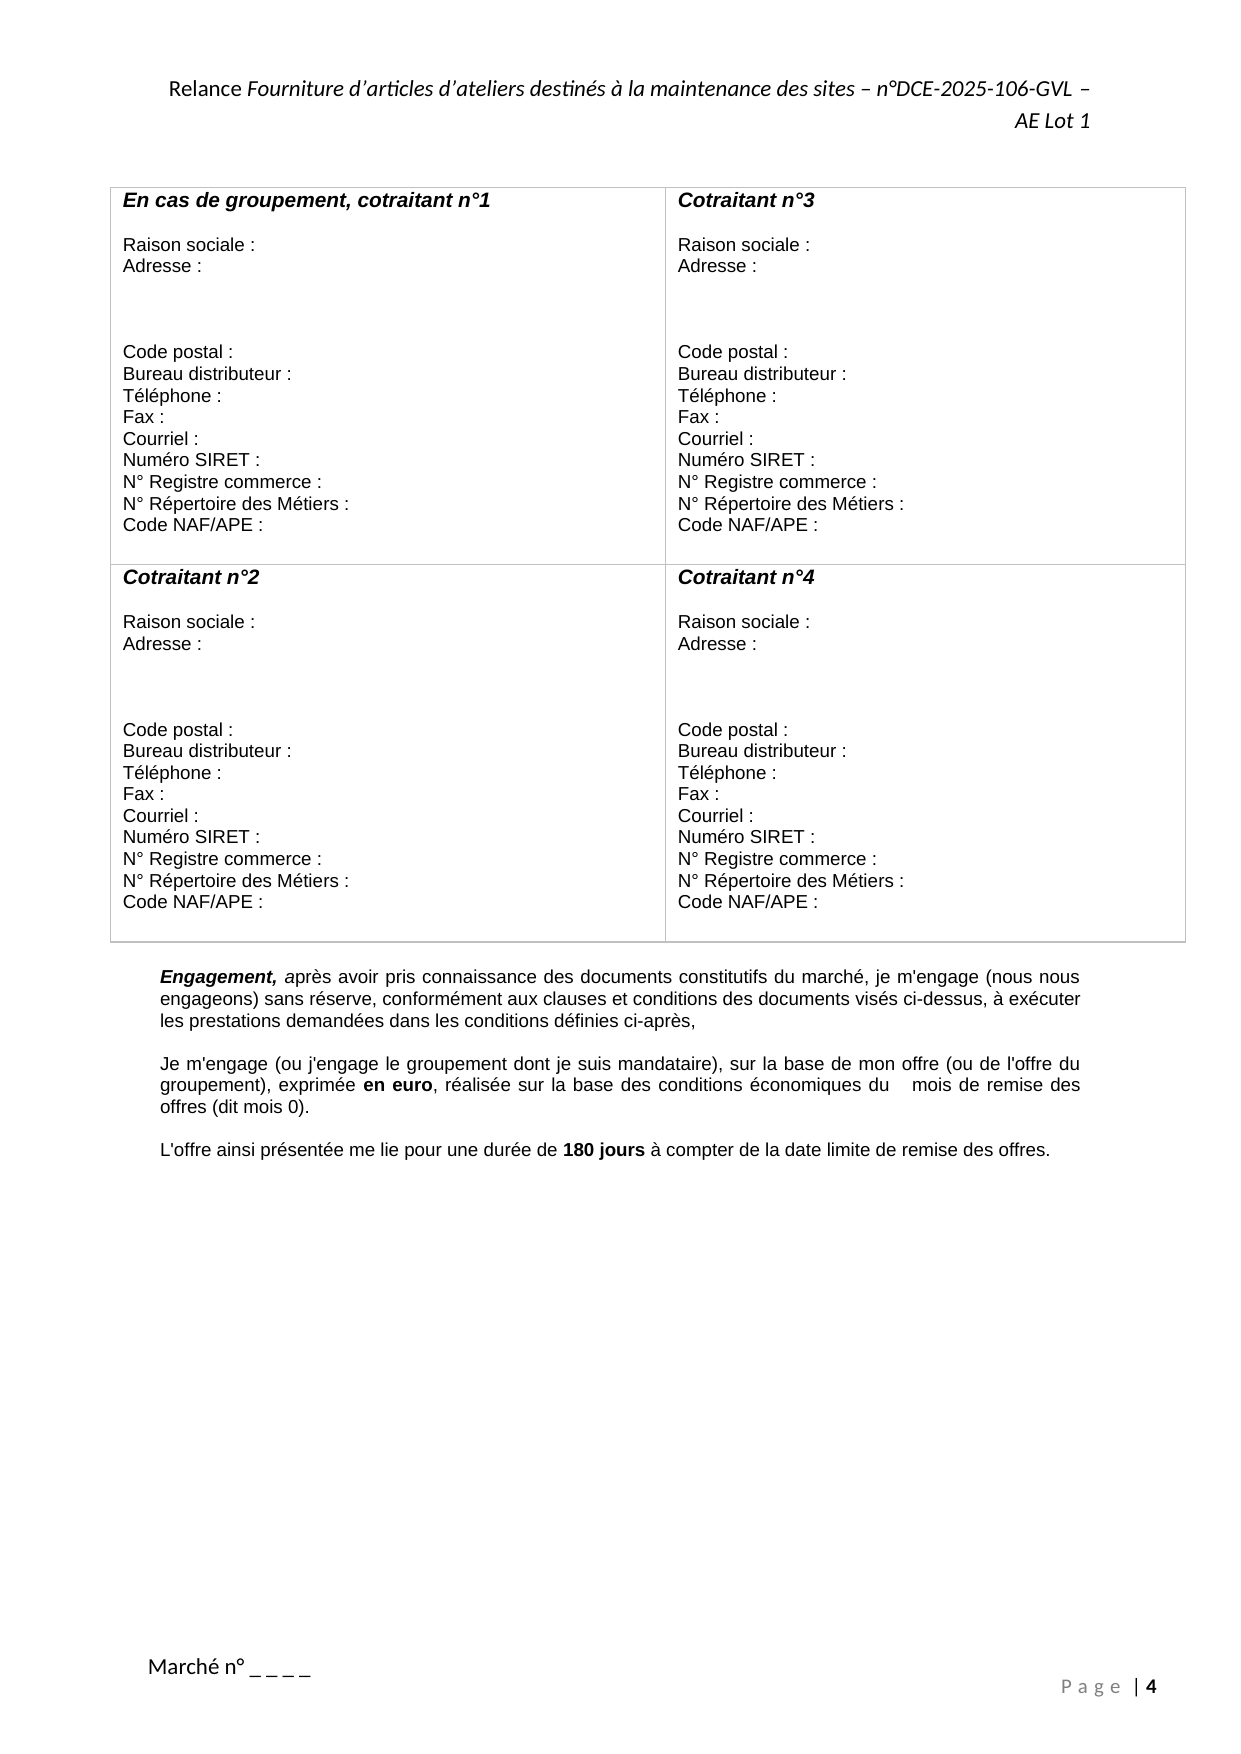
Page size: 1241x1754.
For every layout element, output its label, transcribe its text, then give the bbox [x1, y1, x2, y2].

text Engagement, après avoir pris connaissance des documents constitutifs du marché, je m'engage (nous nous engageons) sans réserve, conformément aux clauses et conditions des documents visés ci-dessus, à exécuter les prestations demandées dans les conditions définies ci-après, [160, 966, 1081, 1031]
table_cell Cotraitant n°2 Raison sociale : Adresse : Code postal : Bureau distributeur : Téléphone : Fax : Courriel : Numéro SIRET : N° Registre commerce : N° Répertoire des Métiers : Code NAF/APE : [111, 565, 665, 941]
text L'offre ainsi présentée me lie pour une durée de 180 jours à compter de la date limite de remise des offres. [160, 1139, 1081, 1160]
table_header En cas de groupement, cotraitant n°1 Raison sociale : Adresse : Code postal : Bureau distributeur : Téléphone : Fax : Courriel : Numéro SIRET : N° Registre commerce : N° Répertoire des Métiers : Code NAF/APE : [111, 188, 665, 564]
table_header Cotraitant n°3 Raison sociale : Adresse : Code postal : Bureau distributeur : Téléphone : Fax : Courriel : Numéro SIRET : N° Registre commerce : N° Répertoire des Métiers : Code NAF/APE : [666, 188, 1185, 564]
table_cell Cotraitant n°4 Raison sociale : Adresse : Code postal : Bureau distributeur : Téléphone : Fax : Courriel : Numéro SIRET : N° Registre commerce : N° Répertoire des Métiers : Code NAF/APE : [666, 565, 1185, 941]
text Je m'engage (ou j'engage le groupement dont je suis mandataire), sur la base de mon offre (ou de l'offre du groupement), exprimée en euro, réalisée sur la base des conditions économiques du mois de remise des offres (dit mois 0). [160, 1053, 1081, 1117]
